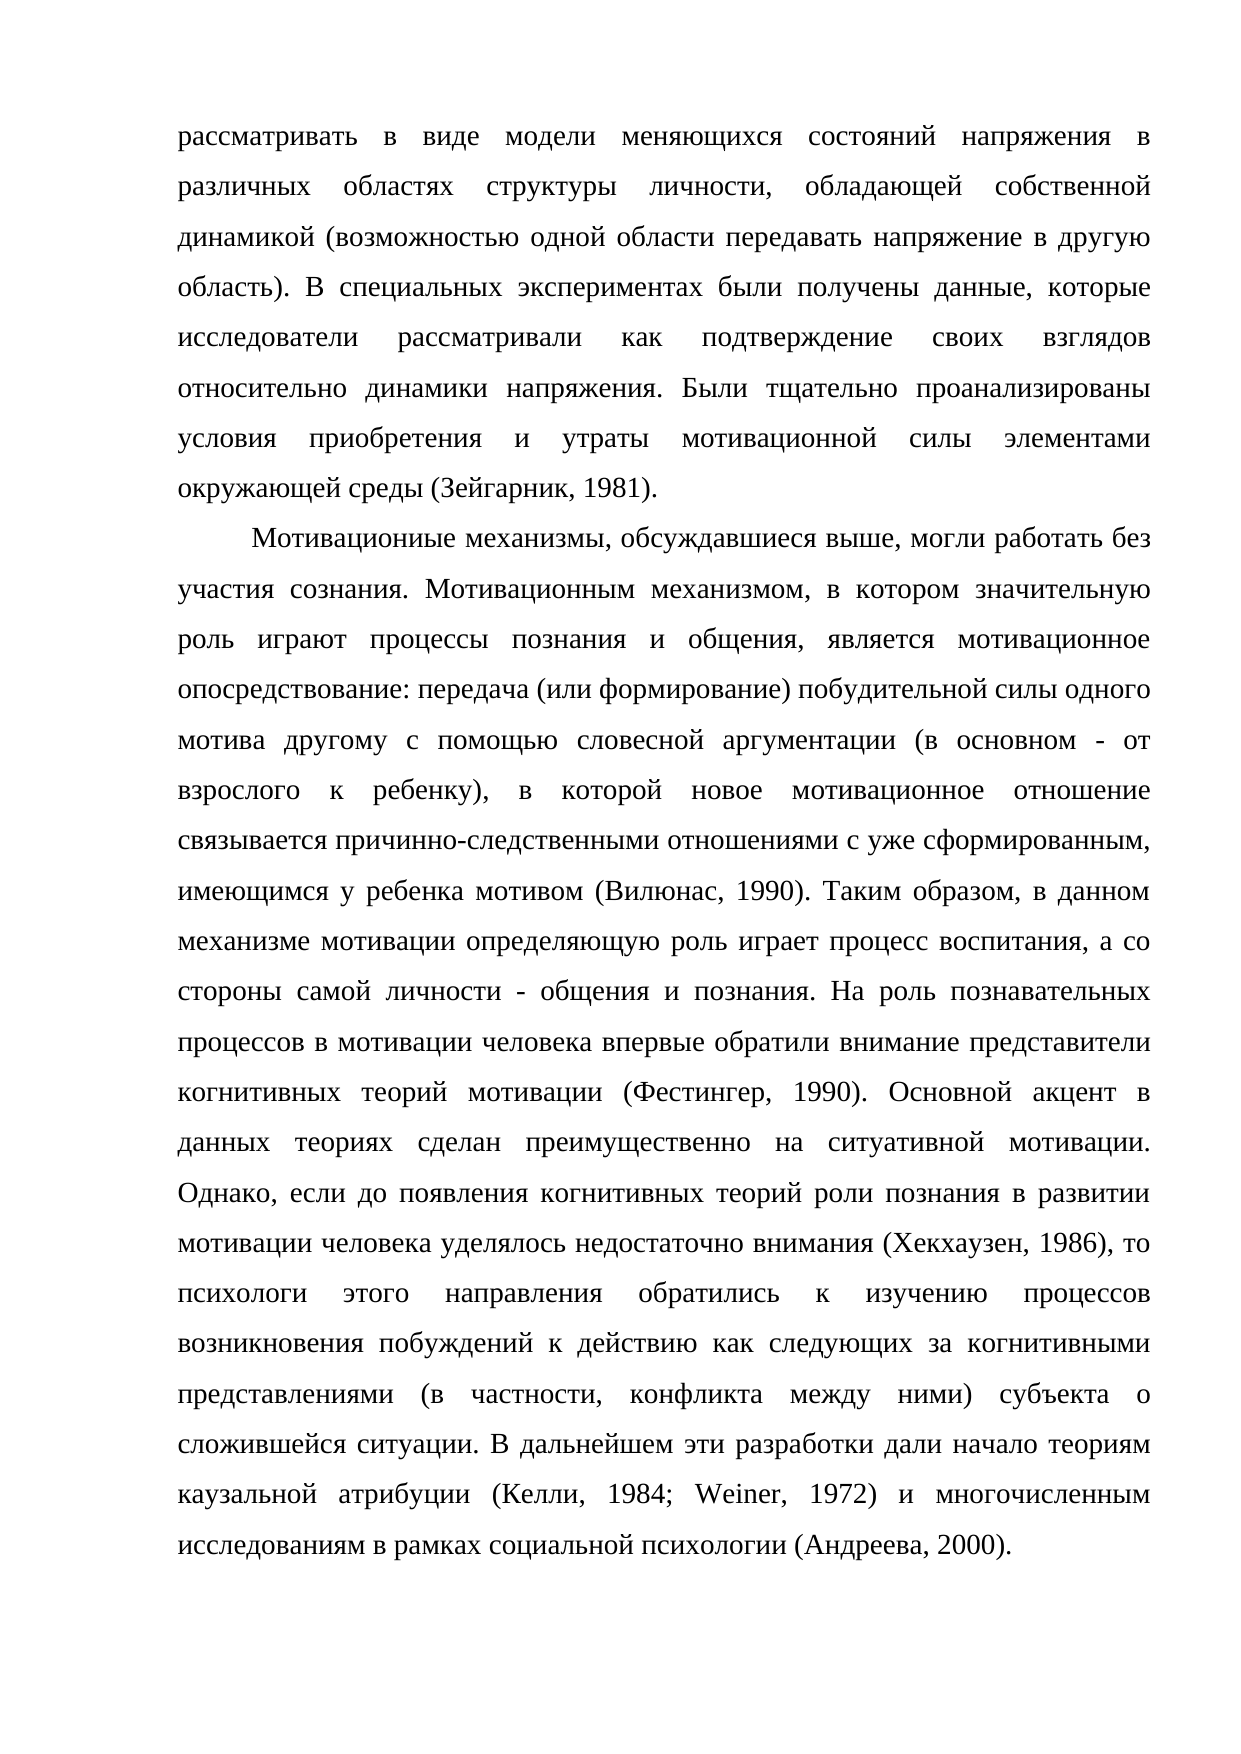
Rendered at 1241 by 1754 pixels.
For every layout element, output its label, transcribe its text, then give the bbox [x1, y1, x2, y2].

text Мотивациониые механизмы, обсуждавшиеся выше, могли работать без участия сознания. Мотивационным механизмом, в котором значительную роль играют процессы познания и общения, является мотивационное опосредствование: передача (или формирование) побудительной силы одного мотива другому с помощью словесной аргументации (в основном - от взрослого к ребенку), в которой новое мотивационное отношение связывается причинно-следственными отношениями с уже сформированным, имеющимся у ребенка мотивом (Вилюнас, 1990). Таким образом, в данном механизме мотивации определяющую роль играет процесс воспитания, а со стороны самой личности - общения и познания. На роль познавательных процессов в мотивации человека впервые обратили внимание представители когнитивных теорий мотивации (Фестингер, 1990). Основной акцент в данных теориях сделан преимущественно на ситуативной мотивации. Однако, если до появления когнитивных теорий роли познания в развитии мотивации человека уделялось недостаточно внимания (Хекхаузен, 1986), то психологи этого направления обратились к изучению процессов возникновения побуждений к действию как следующих за когнитивными представлениями (в частности, конфликта между ними) субъекта о сложившейся ситуации. В дальнейшем эти разработки дали начало теориям каузальной атрибуции (Келли, 1984; Weiner, 1972) и многочисленным исследованиям в рамках социальной психологии (Андреева, 2000). [177, 521, 1152, 1560]
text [177, 118, 1152, 504]
